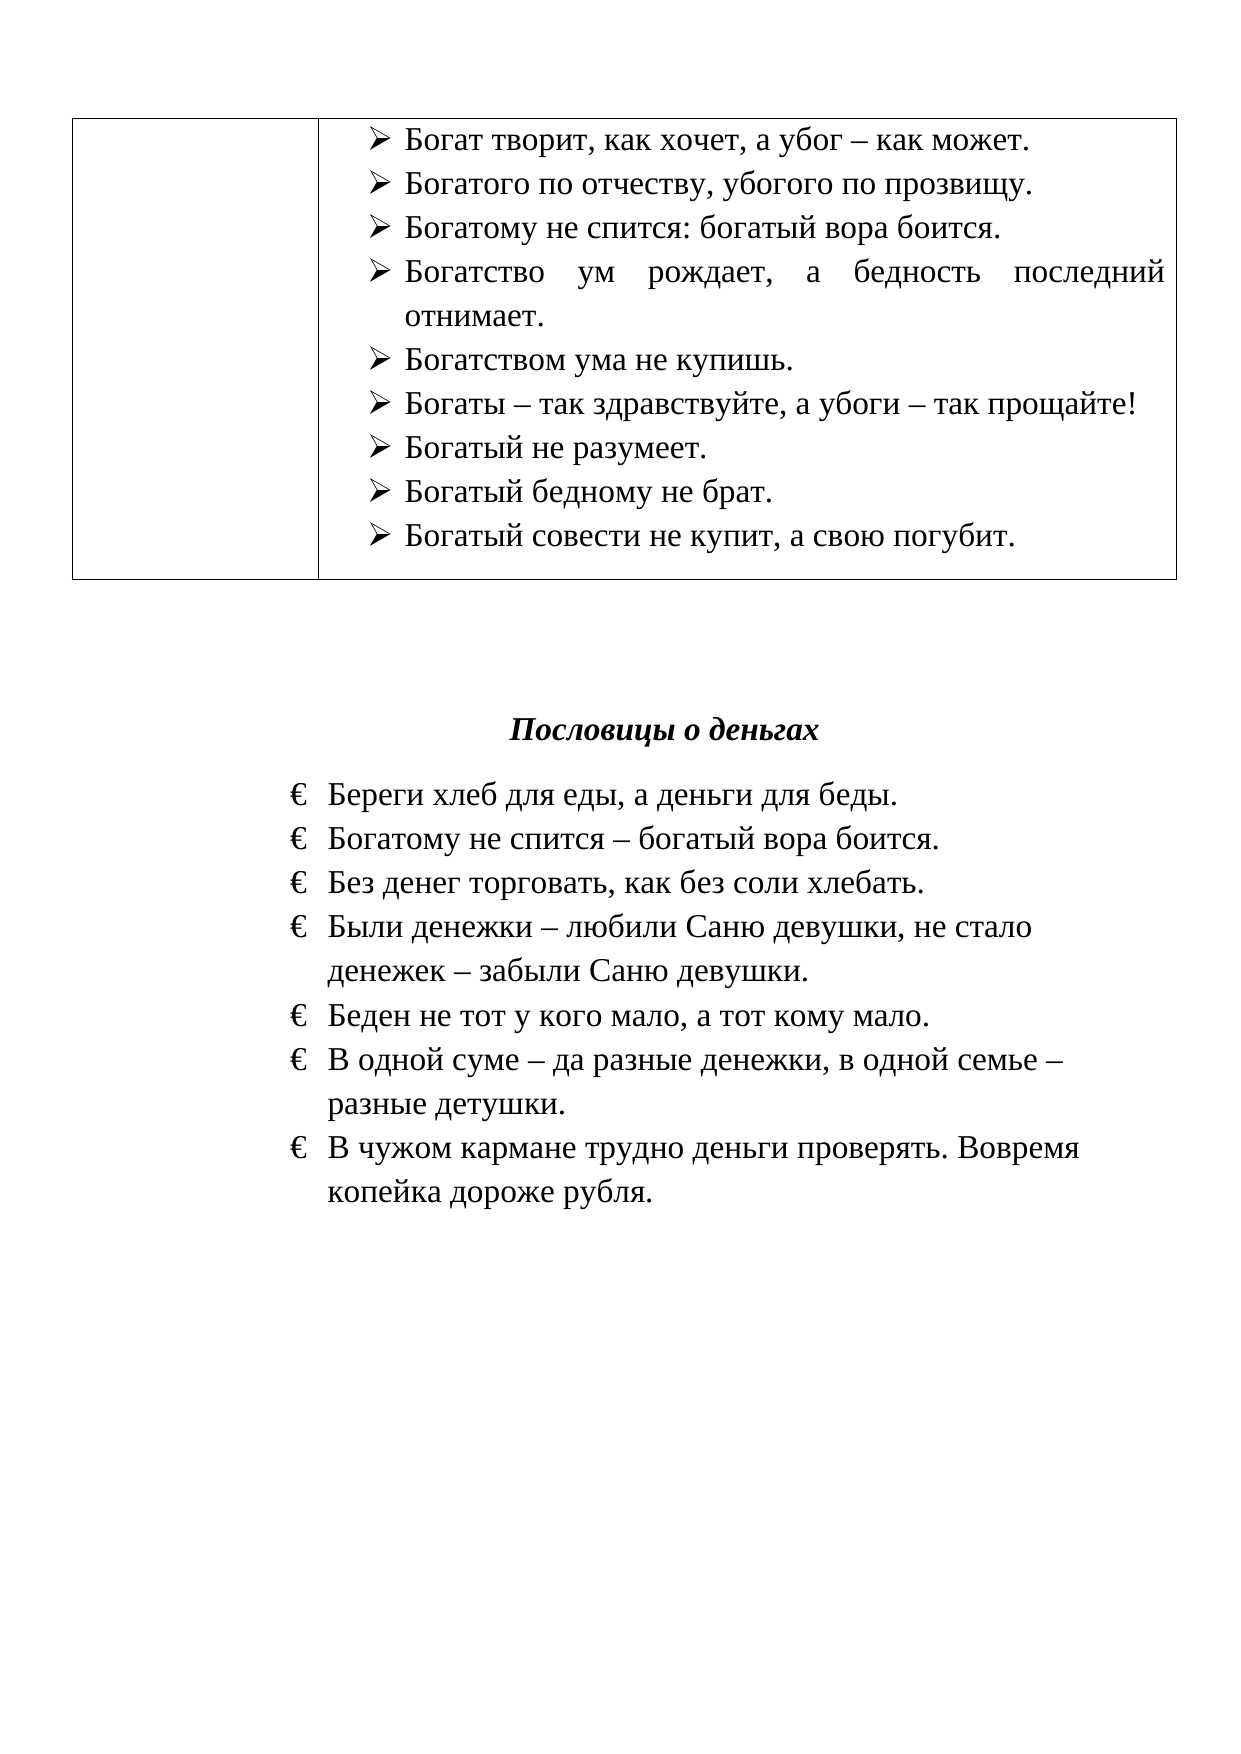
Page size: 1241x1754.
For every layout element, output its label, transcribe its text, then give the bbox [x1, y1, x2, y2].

list Беден не тот у кого мало, а тот кому мало. [290, 995, 1152, 1033]
list В одной суме – да разные денежки, в одной семье – разные детушки. [290, 1039, 1152, 1121]
list Без денег торговать, как без соли хлебать. [290, 863, 1152, 901]
list Береги хлеб для еды, а деньги для беды. [290, 774, 1152, 813]
list Богатому не спится – богатый вора боится. [290, 818, 1152, 857]
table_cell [319, 119, 1176, 579]
list Были денежки – любили Саню девушки, не стало денежек – забыли Саню девушки. [290, 907, 1152, 989]
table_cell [73, 119, 318, 579]
list В чужом кармане трудно деньги проверять. Вовремя копейка дороже рубля. [290, 1127, 1152, 1209]
text Пословицы о деньгах [177, 709, 1152, 748]
